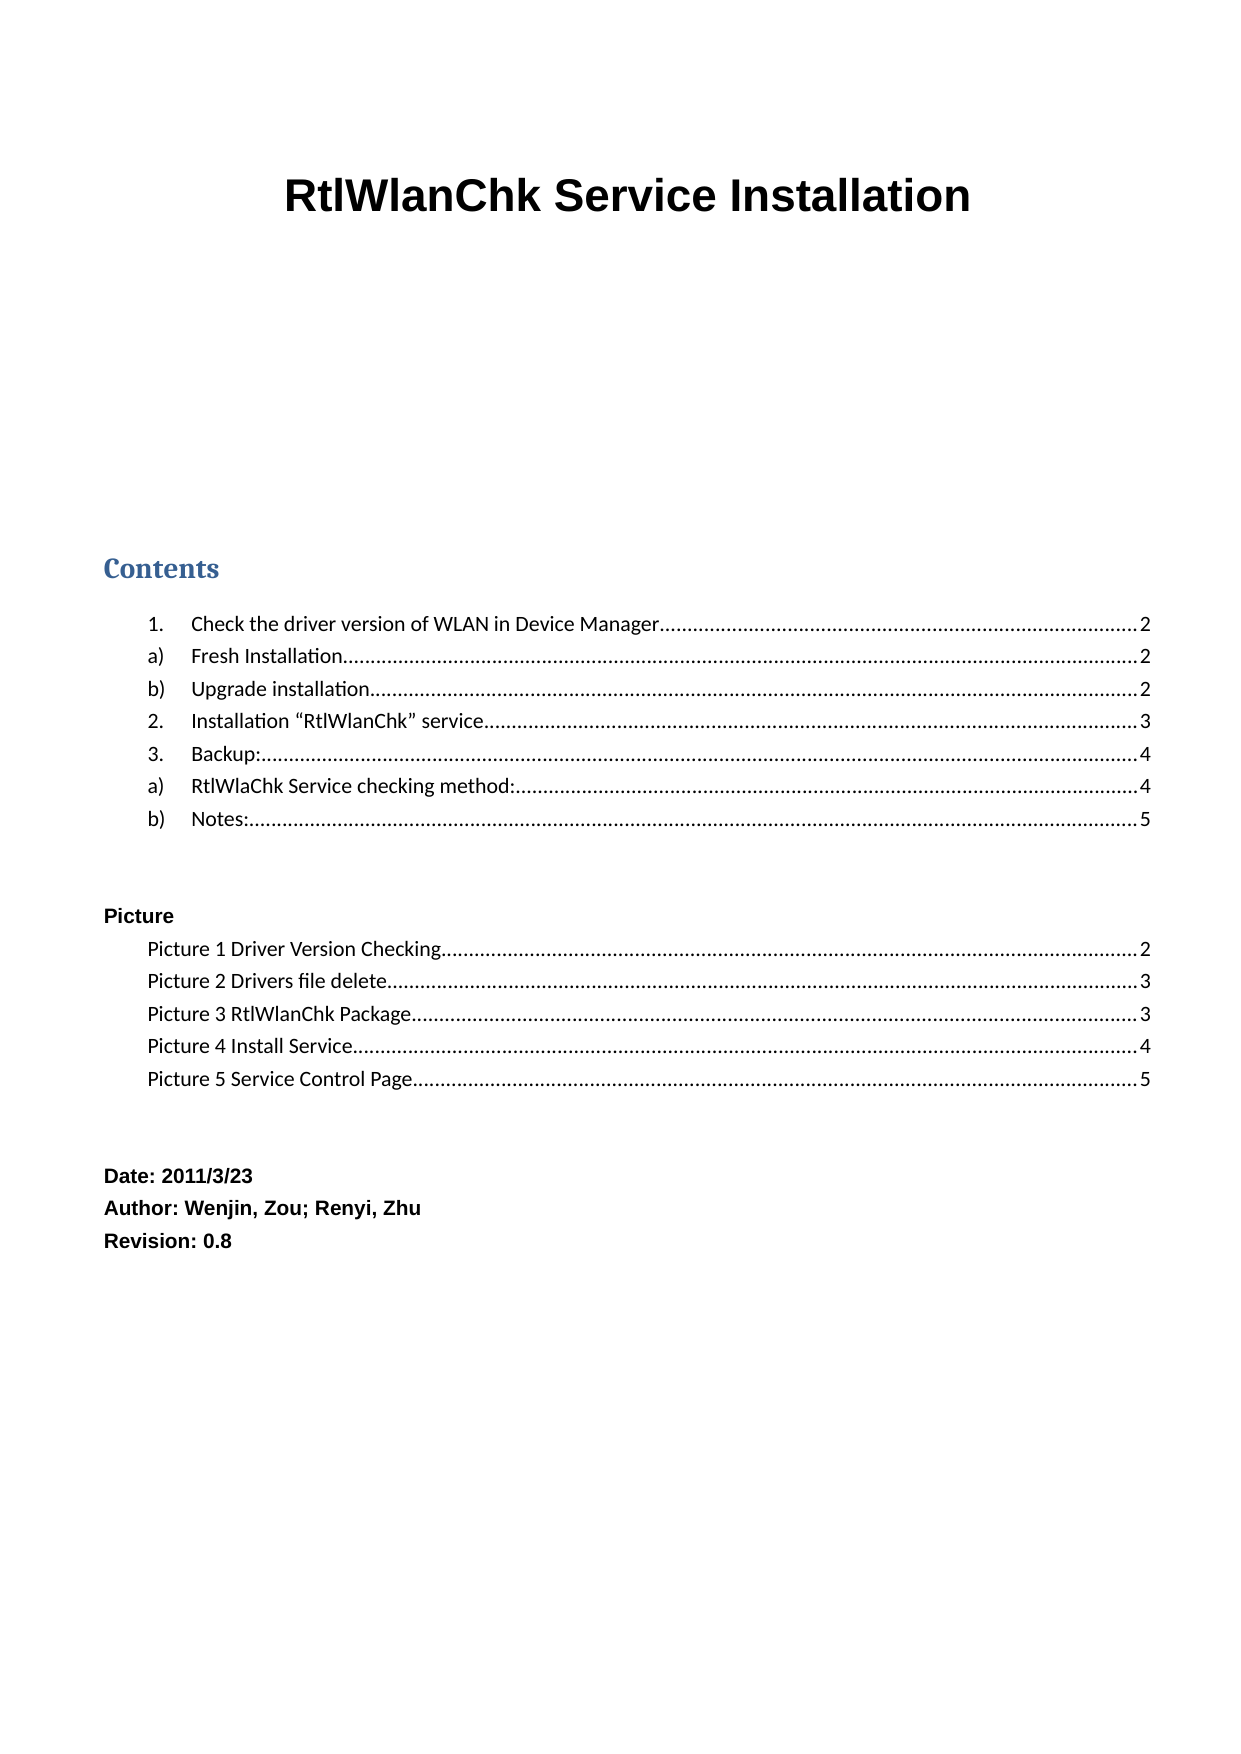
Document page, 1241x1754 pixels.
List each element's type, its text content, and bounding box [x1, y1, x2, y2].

text Picture 2 Drivers file delete 3 [147, 964, 1152, 997]
text RtlWlanChk Service Installation [103, 162, 1152, 227]
text Picture 3 RtlWlanChk Package 3 [147, 997, 1152, 1029]
text Author: Wenjin, Zou; Renyi, Zhu [103, 1192, 1152, 1224]
text Date: 2011/3/23 [103, 1159, 1152, 1192]
text Revision: 0.8 [103, 1224, 1152, 1257]
text Picture 5 Service Control Page 5 [147, 1062, 1152, 1094]
text Picture 1 Driver Version Checking 2 [147, 932, 1152, 964]
text Picture [103, 899, 1152, 932]
text Picture 4 Install Service 4 [147, 1029, 1152, 1062]
